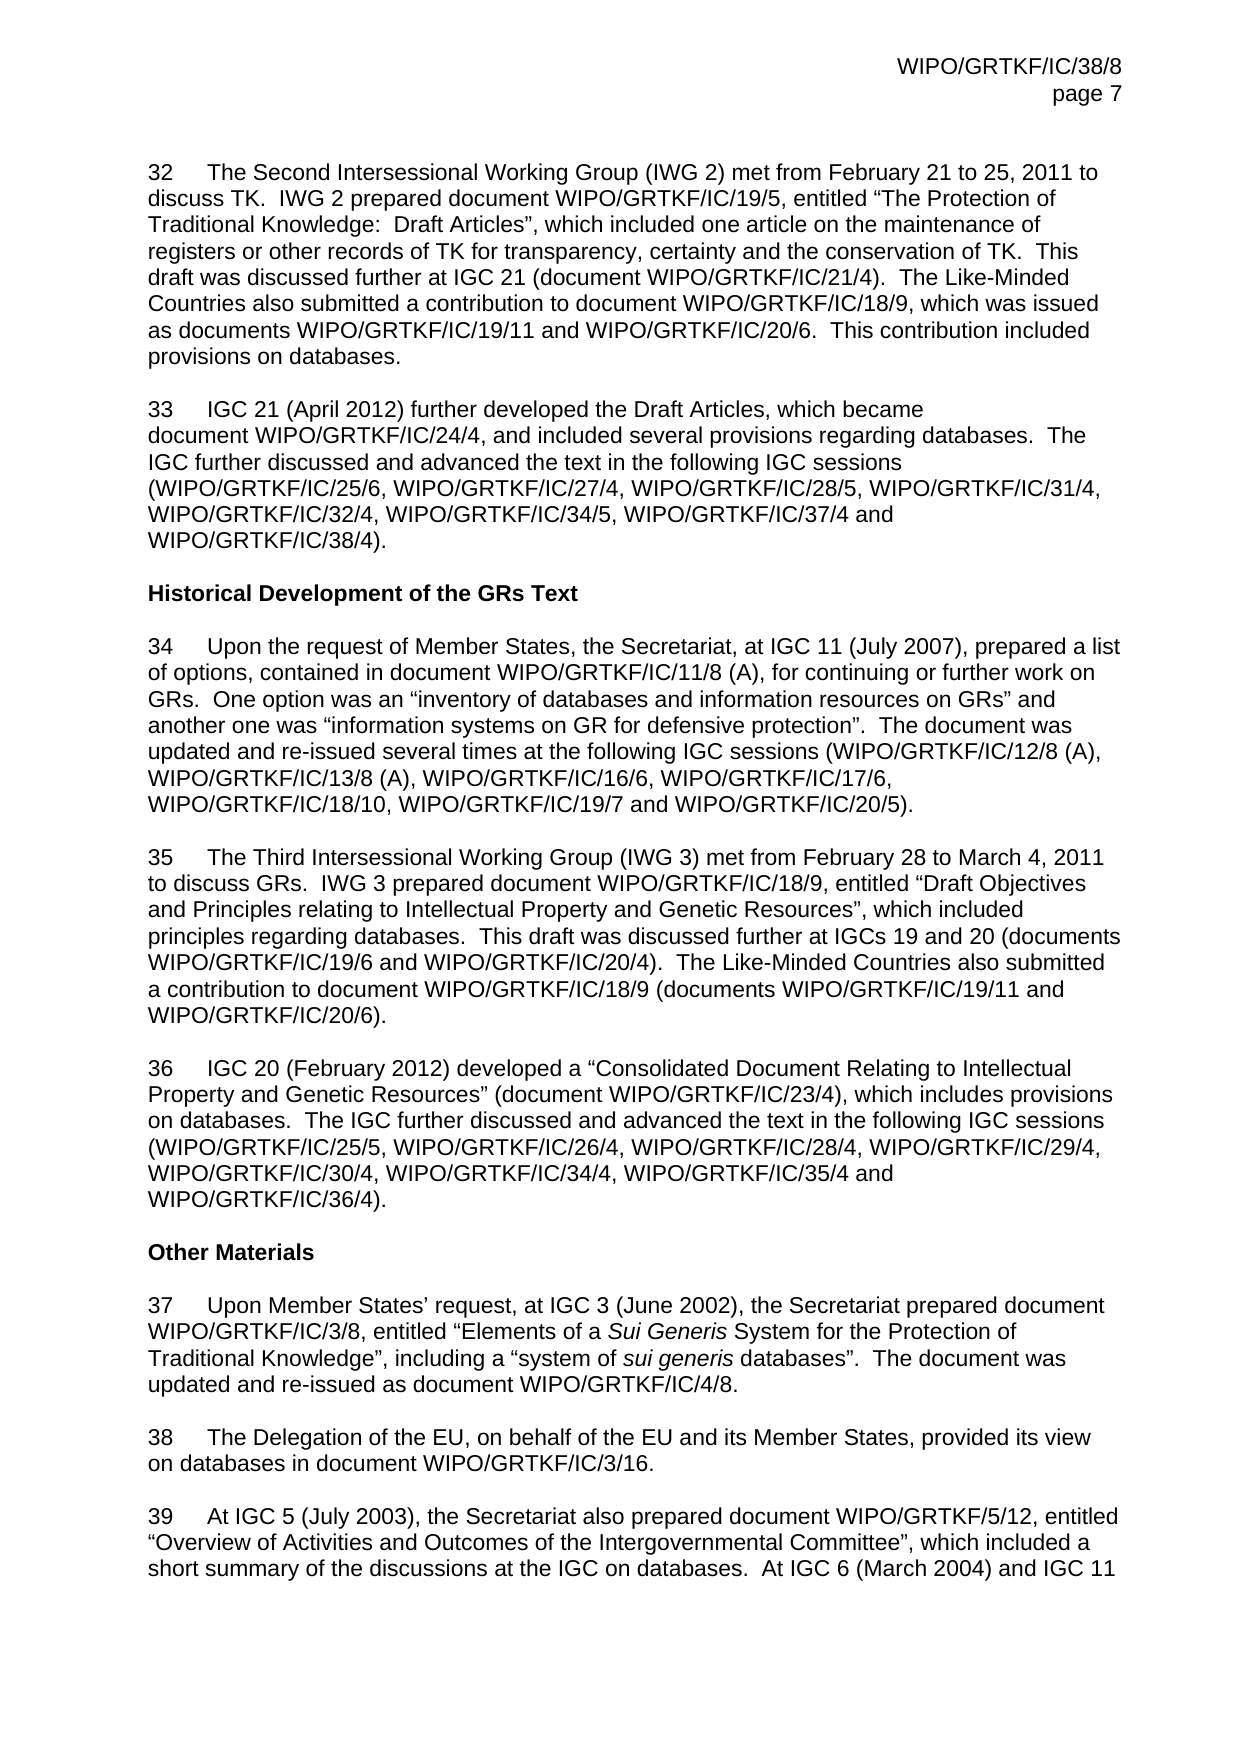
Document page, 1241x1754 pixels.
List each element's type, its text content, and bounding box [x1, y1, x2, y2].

text IGC 20 (February 2012) developed a “Consolidated Document Relating to Intellectual Property and Genetic Resources” (document WIPO/GRTKF/IC/23/4), which includes provisions on databases. The IGC further discussed and advanced the text in the following IGC sessions (WIPO/GRTKF/IC/25/5, WIPO/GRTKF/IC/26/4, WIPO/GRTKF/IC/28/4, WIPO/GRTKF/IC/29/4, WIPO/GRTKF/IC/30/4, WIPO/GRTKF/IC/34/4, WIPO/GRTKF/IC/35/4 and WIPO/GRTKF/IC/36/4). [148, 1054, 1122, 1213]
text Upon Member States’ request, at IGC 3 (June 2002), the Secretariat prepared document WIPO/GRTKF/IC/3/8, entitled “Elements of a Sui Generis System for the Protection of Traditional Knowledge”, including a “system of sui generis databases”. The document was updated and re-issued as document WIPO/GRTKF/IC/4/8. [148, 1292, 1122, 1397]
text Other Materials [148, 1239, 1122, 1265]
text Historical Development of the GRs Text [148, 580, 1122, 607]
text The Third Intersessional Working Group (IWG 3) met from February 28 to March 4, 2011 to discuss GRs. IWG 3 prepared document WIPO/GRTKF/IC/18/9, entitled “Draft Objectives and Principles relating to Intellectual Property and Genetic Resources”, which included principles regarding databases. This draft was discussed further at IGCs 19 and 20 (documents WIPO/GRTKF/IC/19/6 and WIPO/GRTKF/IC/20/4). The Like-Minded Countries also submitted a contribution to document WIPO/GRTKF/IC/18/9 (documents WIPO/GRTKF/IC/19/11 and WIPO/GRTKF/IC/20/6). [148, 844, 1122, 1028]
text The Delegation of the EU, on behalf of the EU and its Member States, provided its view on databases in document WIPO/GRTKF/IC/3/16. [148, 1423, 1122, 1476]
text IGC 21 (April 2012) further developed the Draft Articles, which became document WIPO/GRTKF/IC/24/4, and included several provisions regarding databases. The IGC further discussed and advanced the text in the following IGC sessions (WIPO/GRTKF/IC/25/6, WIPO/GRTKF/IC/27/4, WIPO/GRTKF/IC/28/5, WIPO/GRTKF/IC/31/4, WIPO/GRTKF/IC/32/4, WIPO/GRTKF/IC/34/5, WIPO/GRTKF/IC/37/4 and WIPO/GRTKF/IC/38/4). [148, 396, 1122, 554]
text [148, 1503, 1122, 1582]
text The Second Intersessional Working Group (IWG 2) met from February 21 to 25, 2011 to discuss TK. IWG 2 prepared document WIPO/GRTKF/IC/19/5, entitled “The Protection of Traditional Knowledge: Draft Articles”, which included one article on the maintenance of registers or other records of TK for transparency, certainty and the conservation of TK. This draft was discussed further at IGC 21 (document WIPO/GRTKF/IC/21/4). The Like-Minded Countries also submitted a contribution to document WIPO/GRTKF/IC/18/9, which was issued as documents WIPO/GRTKF/IC/19/11 and WIPO/GRTKF/IC/20/6. This contribution included provisions on databases. [148, 158, 1122, 369]
text Upon the request of Member States, the Secretariat, at IGC 11 (July 2007), prepared a list of options, contained in document WIPO/GRTKF/IC/11/8 (A), for continuing or further work on GRs. One option was an “inventory of databases and information resources on GRs” and another one was “information systems on GR for defensive protection”. The document was updated and re-issued several times at the following IGC sessions (WIPO/GRTKF/IC/12/8 (A), WIPO/GRTKF/IC/13/8 (A), WIPO/GRTKF/IC/16/6, WIPO/GRTKF/IC/17/6, WIPO/GRTKF/IC/18/10, WIPO/GRTKF/IC/19/7 and WIPO/GRTKF/IC/20/5). [148, 633, 1122, 817]
